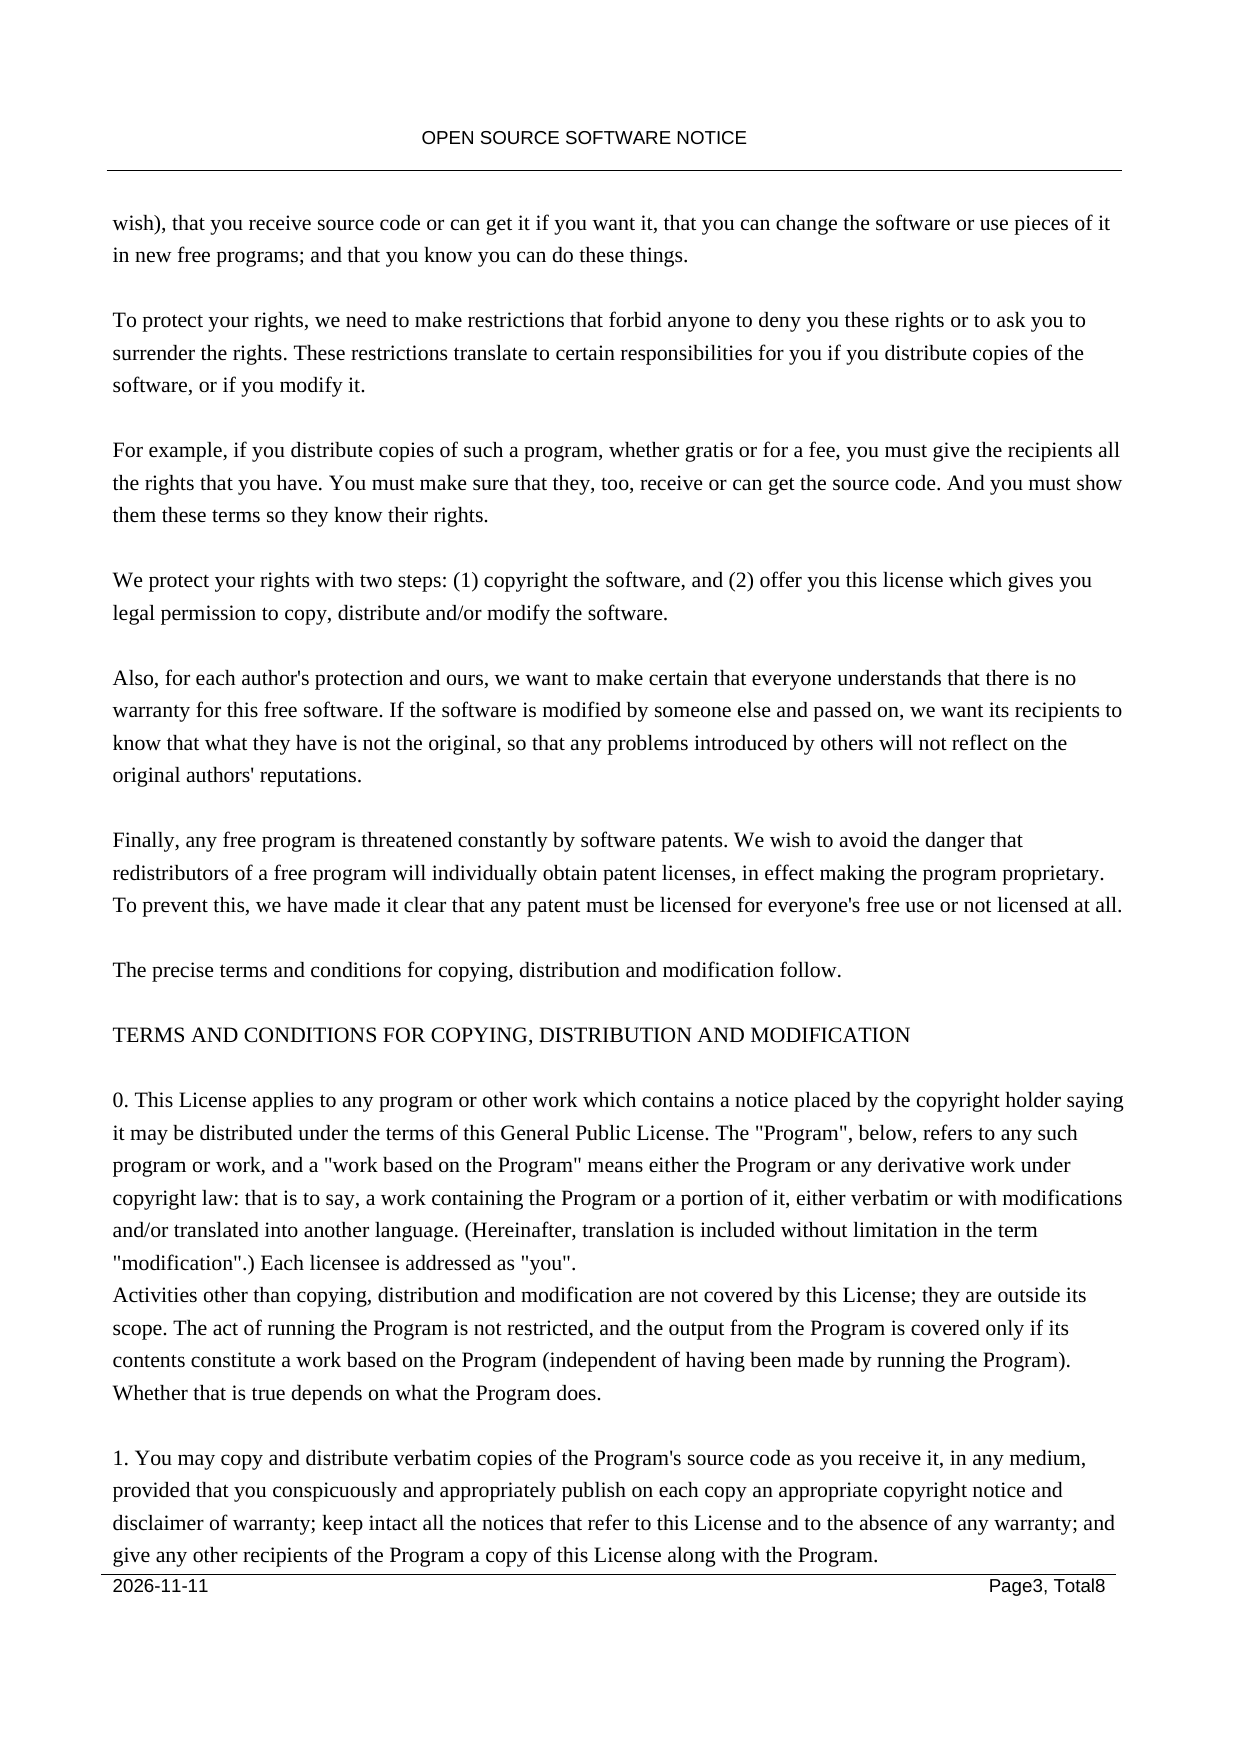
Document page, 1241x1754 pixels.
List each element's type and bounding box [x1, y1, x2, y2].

text [112, 206, 1128, 1571]
